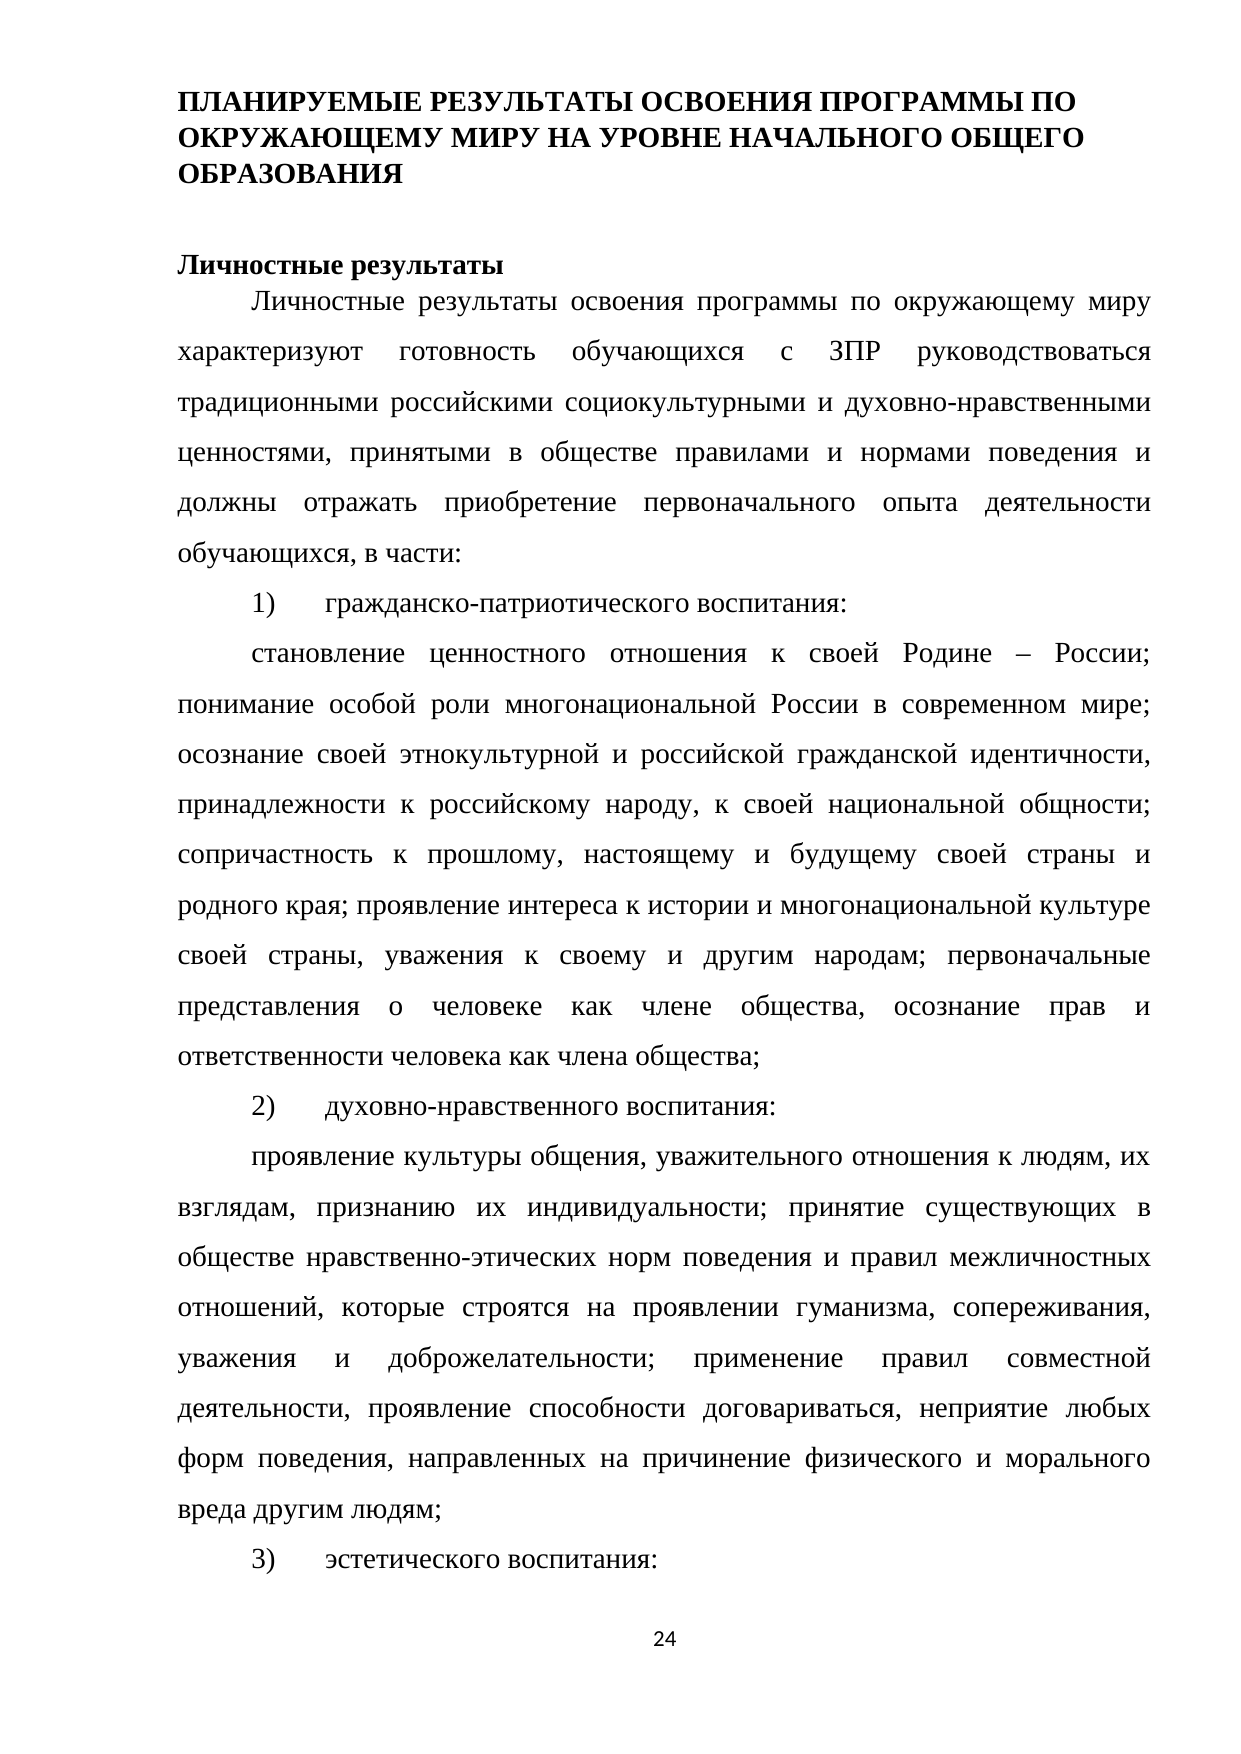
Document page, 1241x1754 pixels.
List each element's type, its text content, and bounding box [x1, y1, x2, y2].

text 3) эстетического воспитания: [177, 1541, 1152, 1574]
text проявление культуры общения, уважительного отношения к людям, их взглядам, признанию их индивидуальности; принятие существующих в обществе нравственно-этических норм поведения и правил межличностных отношений, которые строятся на проявлении гуманизма, сопереживания, уважения и доброжелательности; применение правил совместной деятельности, проявление способности договариваться, неприятие любых форм поведения, направленных на причинение физического и морального вреда другим людям; [177, 1138, 1152, 1524]
subtitle Личностные результаты [177, 247, 1152, 281]
text Личностные результаты освоения программы по окружающему миру характеризуют готовность обучающихся с ЗПР руководствоваться традиционными российскими социокультурными и духовно-нравственными ценностями, принятыми в обществе правилами и нормами поведения и должны отражать приобретение первоначального опыта деятельности обучающихся, в части: [177, 283, 1152, 568]
subtitle ПЛАНИРУЕМЫЕ РЕЗУЛЬТАТЫ ОСВОЕНИЯ ПРОГРАММЫ ПО ОКРУЖАЮЩЕМУ МИРУ НА УРОВНЕ НАЧАЛЬНОГО ОБЩЕГО ОБРАЗОВАНИЯ [177, 84, 1152, 190]
text 1) гражданско-патриотического воспитания: [177, 585, 1152, 619]
text 2) духовно-нравственного воспитания: [177, 1088, 1152, 1122]
text становление ценностного отношения к своей Родине – России; понимание особой роли многонациональной России в современном мире; осознание своей этнокультурной и российской гражданской идентичности, принадлежности к российскому народу, к своей национальной общности; сопричастность к прошлому, настоящему и будущему своей страны и родного края; проявление интереса к истории и многонациональной культуре своей страны, уважения к своему и другим народам; первоначальные представления о человеке как члене общества, осознание прав и ответственности человека как члена общества; [177, 635, 1152, 1071]
